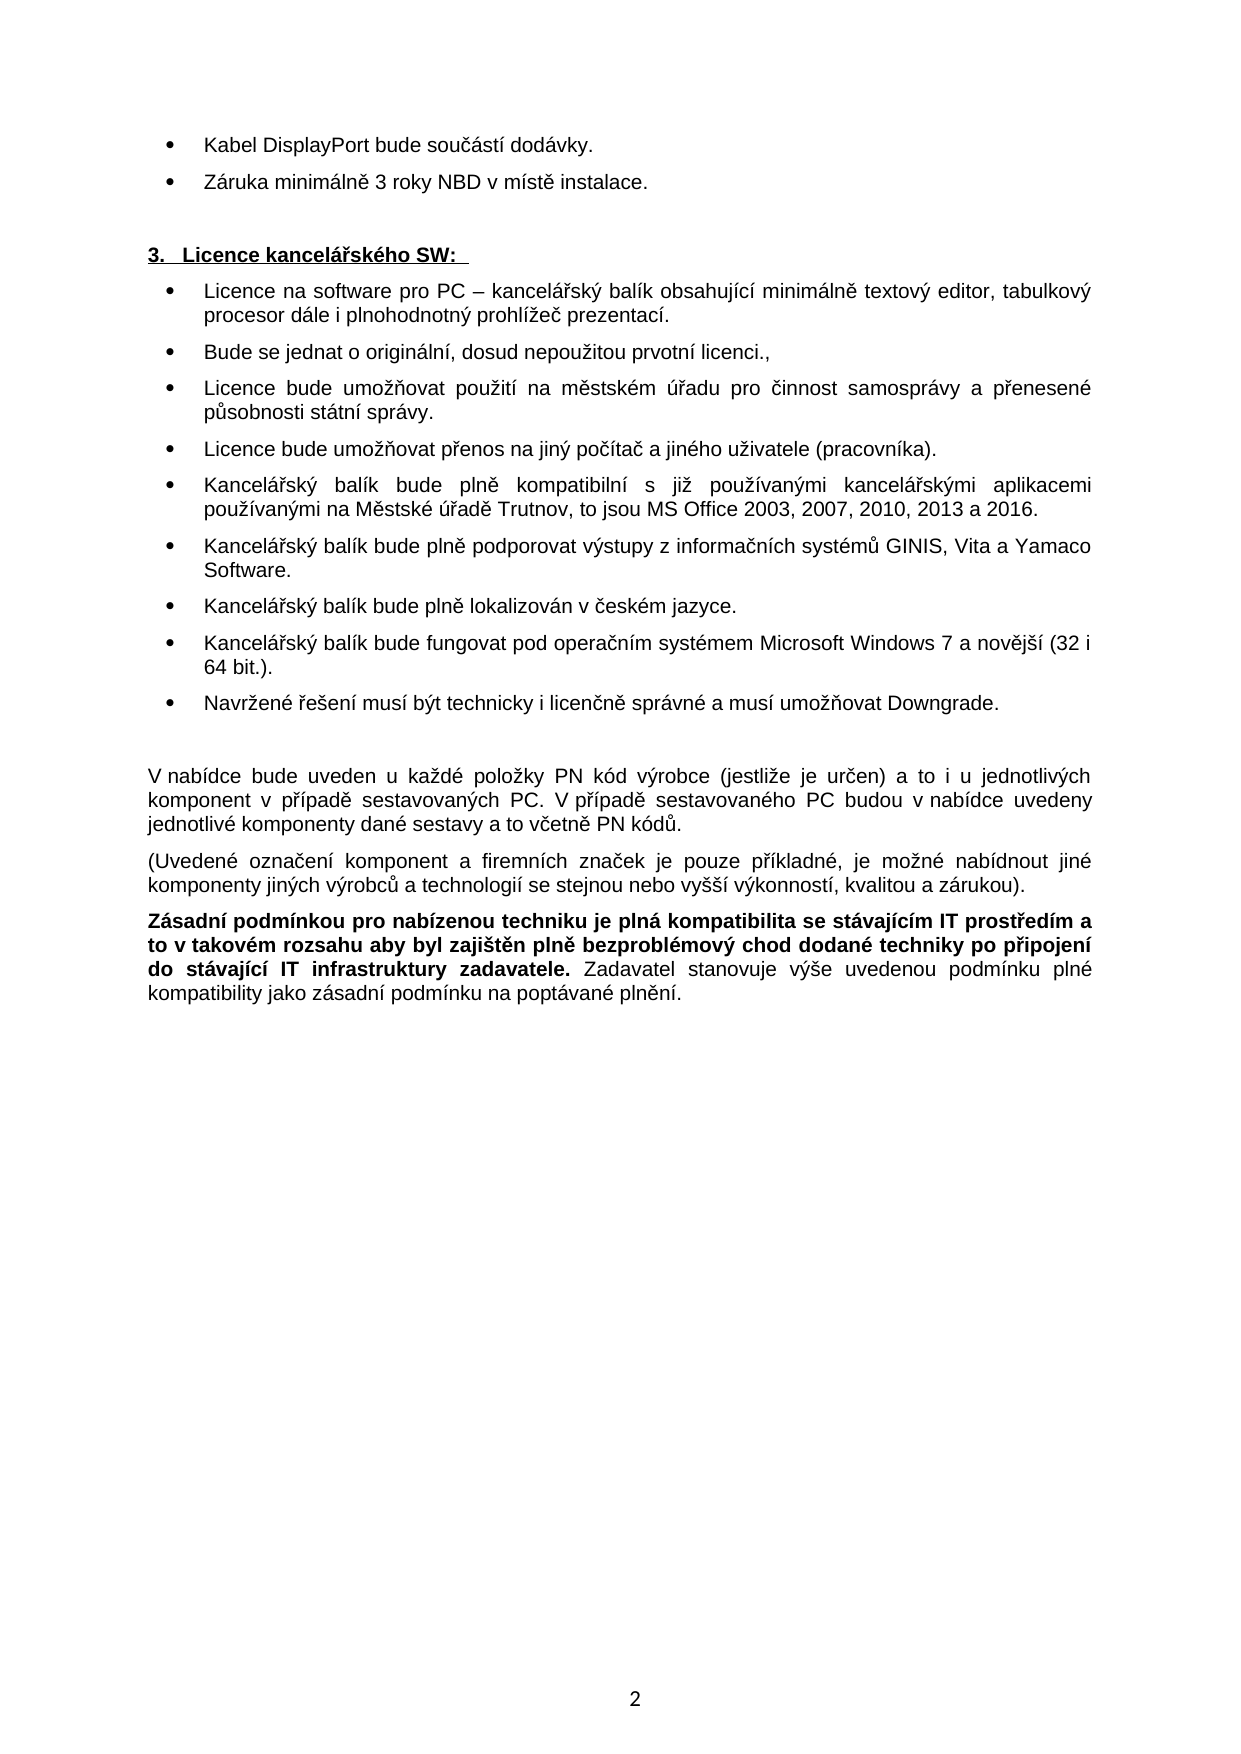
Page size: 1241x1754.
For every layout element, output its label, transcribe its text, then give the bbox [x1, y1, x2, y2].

text V nabídce bude uveden u každé položky PN kód výrobce (jestliže je určen) a to i u jednotlivých komponent v případě sestavovaných PC. V případě sestavovaného PC budou v nabídce uvedeny jednotlivé komponenty dané sestavy a to včetně PN kódů. [148, 764, 1093, 836]
list Kancelářský balík bude plně lokalizován v českém jazyce. [166, 594, 1093, 618]
list Kancelářský balík bude plně kompatibilní s již používanými kancelářskými aplikacemi používanými na Městské úřadě Trutnov, to jsou MS Office 2003, 2007, 2010, 2016. [166, 473, 1093, 521]
text Zásadní podmínkou pro nabízenou techniku je plná kompatibilita se stávajícím IT prostředím a to v takovém rozsahu aby byl zajištěn plně bezproblémový chod dodané techniky po připojení do stávající IT infrastruktury zadavatele. Zadavatel stanovuje výše uvedenou podmínku plné kompatibility jako zásadní podmínku na poptávané plnění. [148, 909, 1093, 1005]
text (Uvedené označení komponent a firemních značek je pouze příkladné, je možné nabídnout jiné komponenty jiných výrobců a technologií se stejnou nebo vyšší výkonností, kvalitou a zárukou). [148, 849, 1093, 897]
list Licence bude umožňovat přenos na jiný počítač a jiného uživatele (pracovníka). [166, 437, 1093, 461]
list Kancelářský balík bude fungovat pod operačním systémem Microsoft Windows novější (32 i 64 bit.). [166, 631, 1093, 679]
list Kancelářský balík bude plně podporovat výstupy z informačních systémů GINIS, Vita a Yamaco Software. [166, 534, 1093, 582]
list Licence bude umožňovat použití na městském úřadu pro činnost samosprávy a přenesené působnosti státní správy. [166, 376, 1093, 424]
text 3. Licence kancelářského SW: [148, 242, 1093, 266]
list Bude se jednat o originální, dosud nepoužitou prvotní licenci., [166, 339, 1093, 363]
list Navržené řešení musí být technicky i licenčně správné a musí umožňovat Downgrade. [166, 691, 1093, 715]
list Kabel DisplayPort bude součástí dodávky. [166, 133, 1093, 157]
list Záruka minimálně 3 roky NBD v místě instalace. [166, 169, 1093, 193]
list Licence na software pro PC – kancelářský balík obsahující minimálně textový editor, tabulkový procesor dále i plnohodnotný prohlížeč prezentací. [166, 279, 1093, 327]
